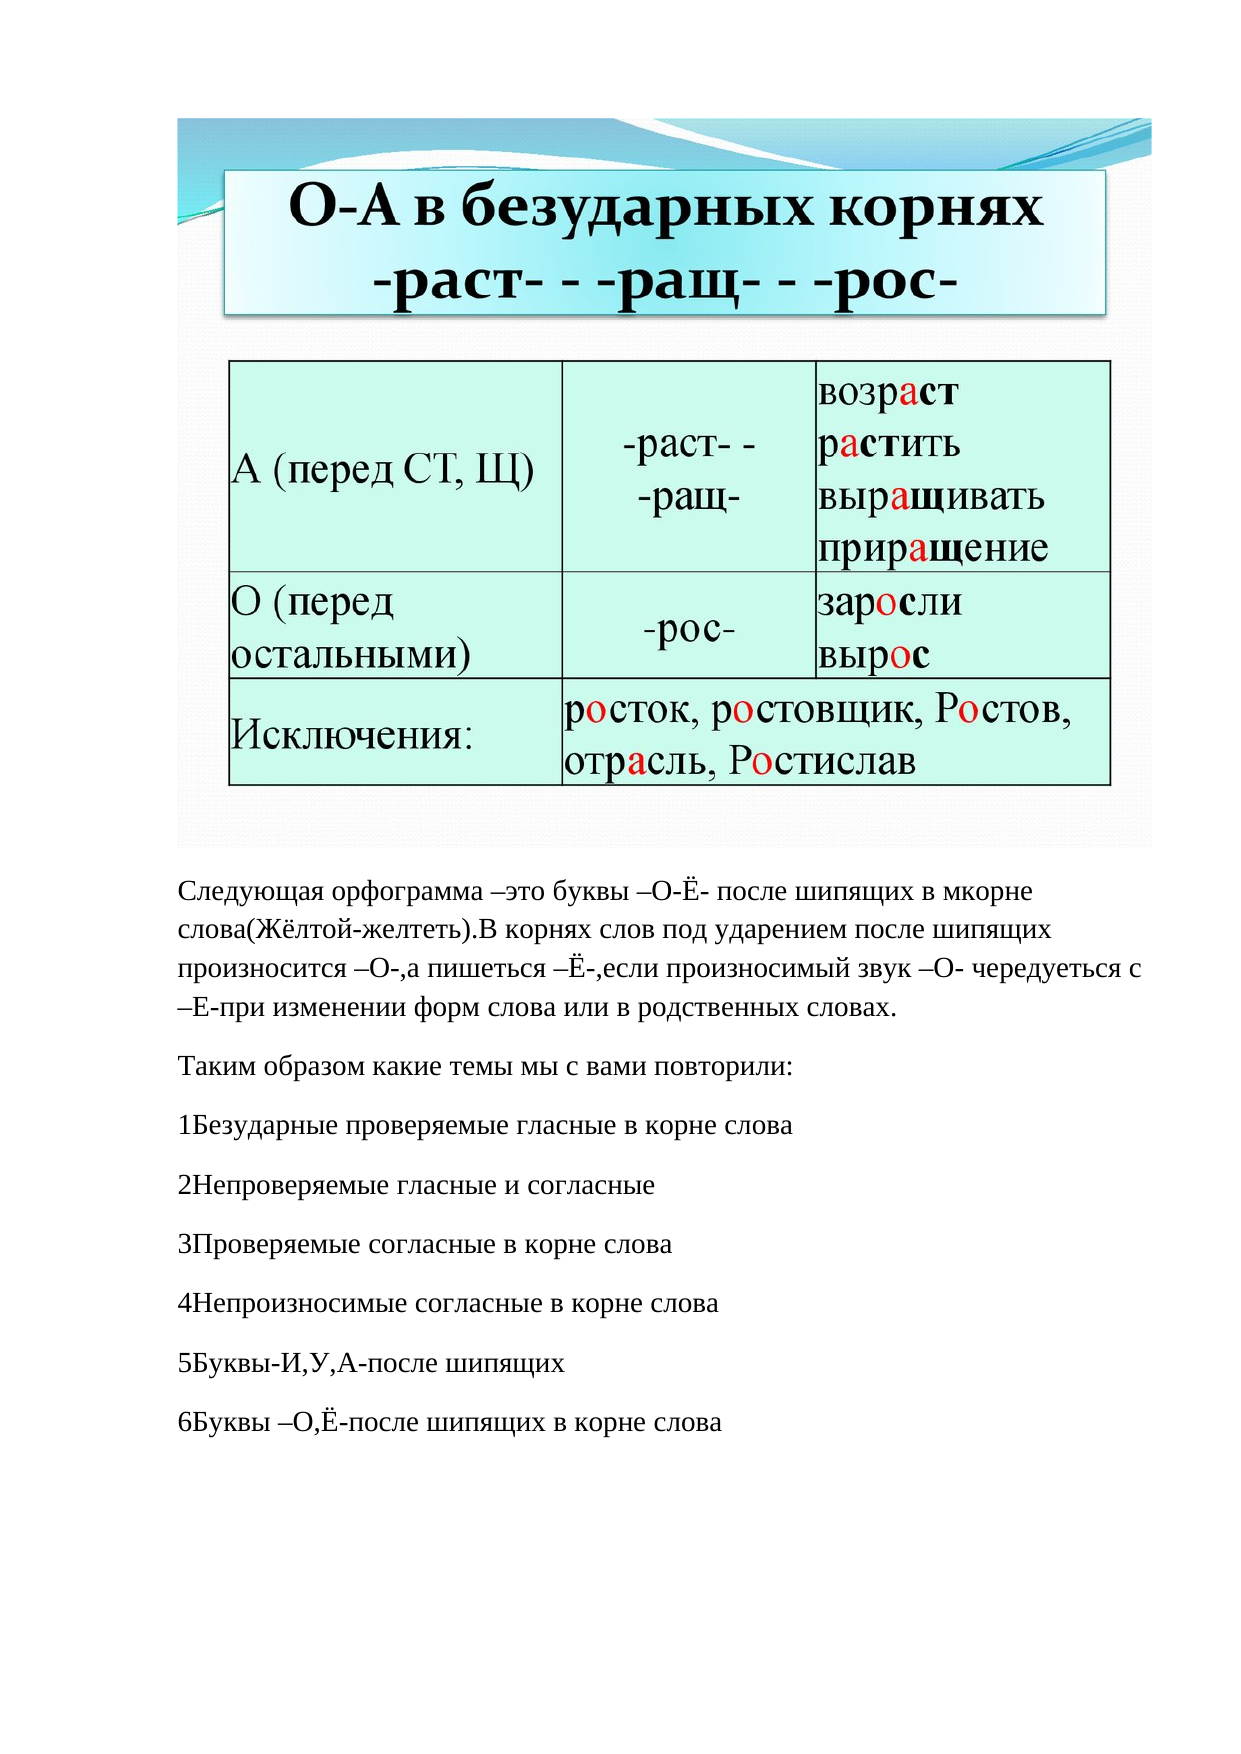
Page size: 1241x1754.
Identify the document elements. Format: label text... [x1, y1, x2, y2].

text Таким образом какие темы мы с вами повторили: [177, 1048, 1152, 1082]
text 2Непроверяемые гласные и согласные [177, 1167, 1152, 1200]
text 5Буквы-И,У,А-после шипящих [177, 1345, 1152, 1378]
text Следующая орфограмма –это буквы –О-Ё- после шипящих в мкорне слова(Жёлтой-желтеть).В корнях слов под ударением после шипящих произносится –О-,а пишеться –Ё-,если произносимый звук –О- чередуеться с –Е-при изменении форм слова или в родственных словах. [177, 873, 1152, 1022]
text 6Буквы –О,Ё-после шипящих в корне слова [177, 1404, 1152, 1438]
text 1Безударные проверяемые гласные в корне слова [177, 1107, 1152, 1141]
text 4Непроизносимые согласные в корне слова [177, 1286, 1152, 1319]
picture [177, 118, 1152, 848]
text 3Проверяемые согласные в корне слова [177, 1226, 1152, 1260]
